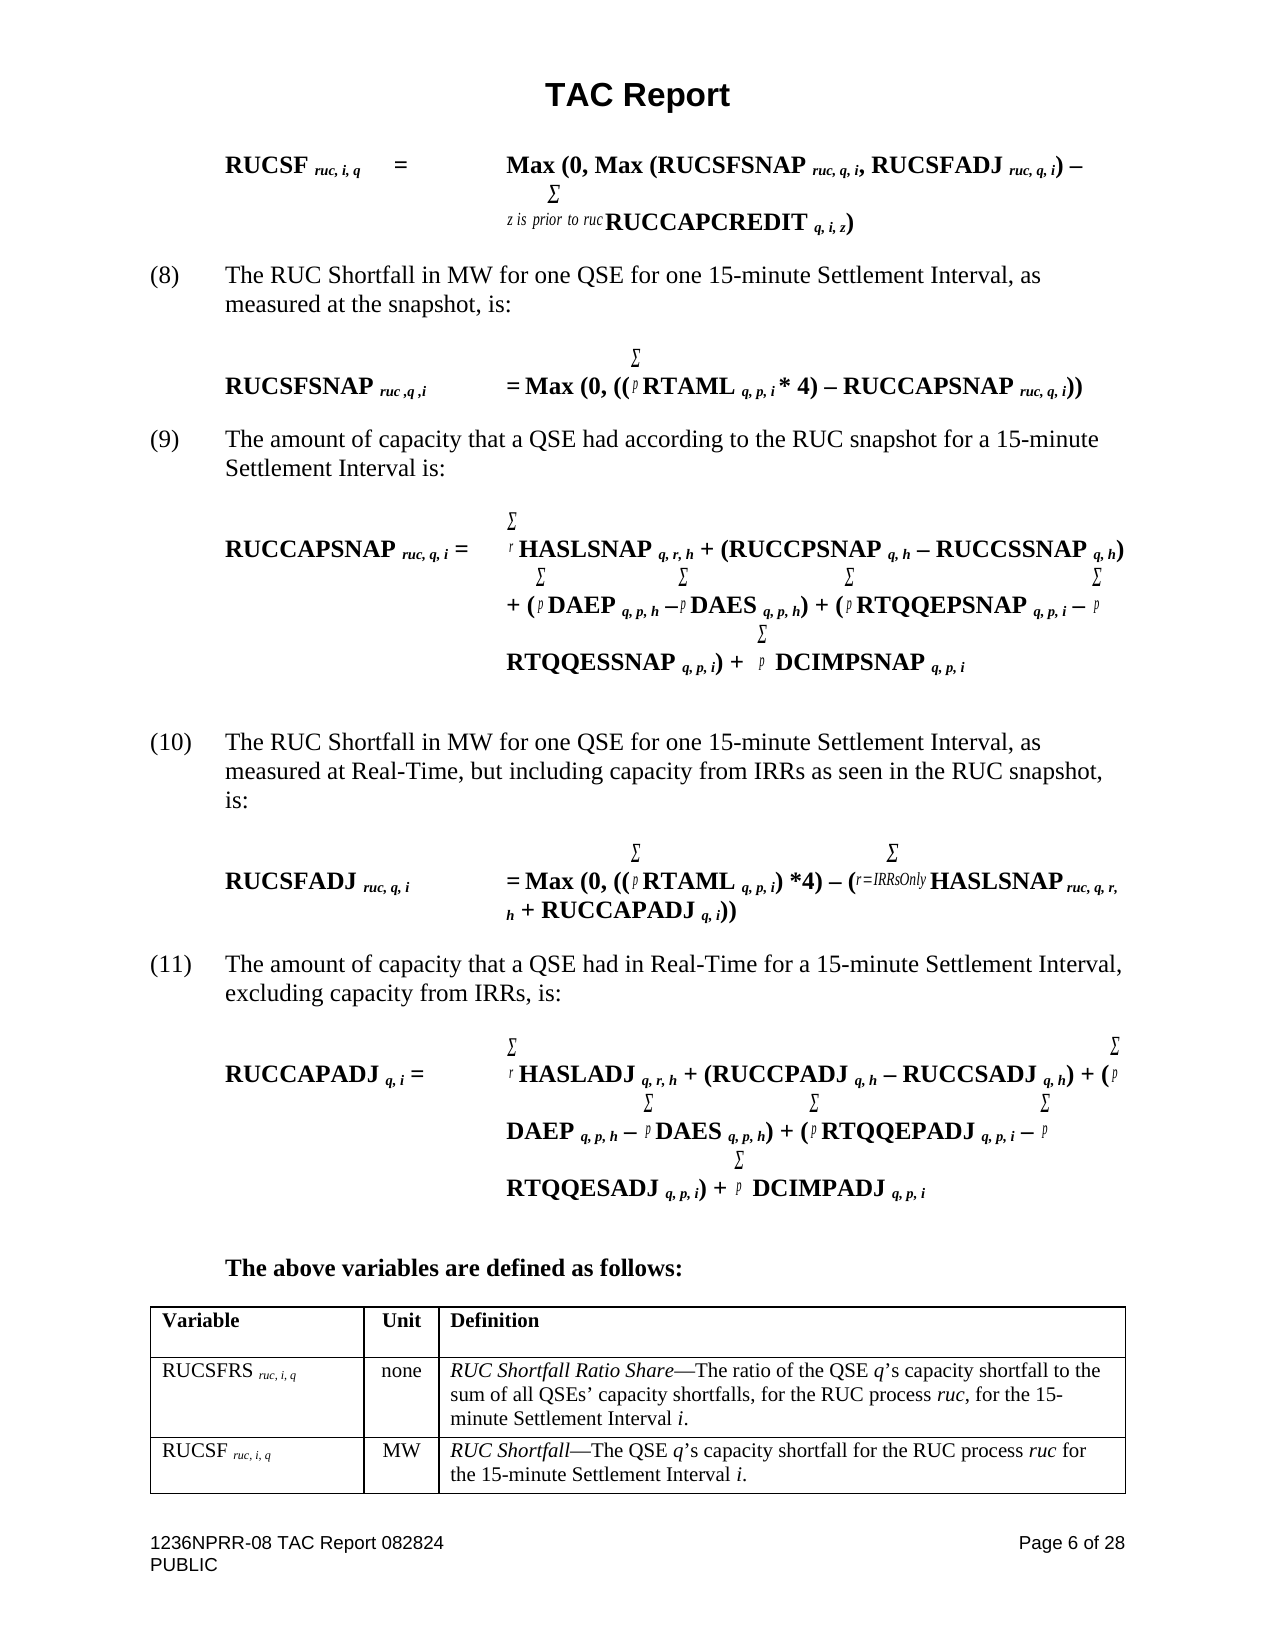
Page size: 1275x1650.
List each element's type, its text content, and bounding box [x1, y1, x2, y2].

table_cell RUCSFRS ruc, i, q [151, 1358, 363, 1437]
text (8) The RUC Shortfall in MW for one QSE for one 15-minute Settlement Interval, as measured at the snapshot, is: [150, 260, 1125, 318]
table_cell RUC Shortfall—The QSE q’s capacity shortfall for the RUC process ruc for the 15-minute Settlement Interval i. [440, 1438, 1125, 1492]
text RUCSFADJ ruc, q, i = Max (0, ((RTAML q, p, i) *4) – (HASLSNAP ruc, q, r, h + RUCCAPADJ q, i)) [225, 838, 1125, 924]
text RUCSFSNAP ruc ,q ,i = Max (0, ((RTAML q, p, i * 4) – RUCCAPSNAP ruc, q, i)) [225, 343, 1125, 399]
text The above variables are defined as follows: [225, 1253, 1125, 1281]
text RUCSF ruc, i, q = Max (0, Max (RUCSFSNAP ruc, q, i, RUCSFADJ ruc, q, i) – RUCCAPCREDIT q, i, z) [225, 150, 1125, 235]
table_cell RUCSF ruc, i, q [151, 1438, 363, 1492]
text RUCCAPADJ q, i = HASLADJ q, r, h + (RUCCPADJ q, h – RUCCSADJ q, h) + (DAEP q, p, h – DAES q, p, h) + (RTQQEPADJ q, p, i – RTQQESADJ q, p, i) + DCIMPADJ q, p, i [225, 1031, 1125, 1228]
text (11) The amount of capacity that a QSE had in Real-Time for a 15-minute Settlement Interval, excluding capacity from IRRs, is: [150, 949, 1125, 1006]
table_header Definition [440, 1308, 1125, 1357]
table_cell MW [365, 1438, 438, 1492]
table_cell RUC Shortfall Ratio Share—The ratio of the QSE q’s capacity shortfall to the sum of all QSEs’ capacity shortfalls, for the RUC process ruc, for the 15-minute Settlement Interval i. [440, 1358, 1125, 1437]
text RUCCAPSNAP ruc, q, i = HASLSNAP q, r, h + (RUCCPSNAP q, h – RUCCSSNAP q, h) + (DAEP q, p, h –DAES q, p, h) + (RTQQEPSNAP q, p, i – RTQQESSNAP q, p, i) + DCIMPSNAP q, p, i [225, 507, 1125, 702]
text (10) The RUC Shortfall in MW for one QSE for one 15-minute Settlement Interval, as measured at Real-Time, but including capacity from IRRs as seen in the RUC snapshot, is: [150, 727, 1125, 813]
table_header Variable [151, 1308, 363, 1357]
table_header Unit [365, 1308, 438, 1357]
table_cell none [365, 1358, 438, 1437]
text (9) The amount of capacity that a QSE had according to the RUC snapshot for a 15-minute Settlement Interval is: [150, 424, 1125, 482]
